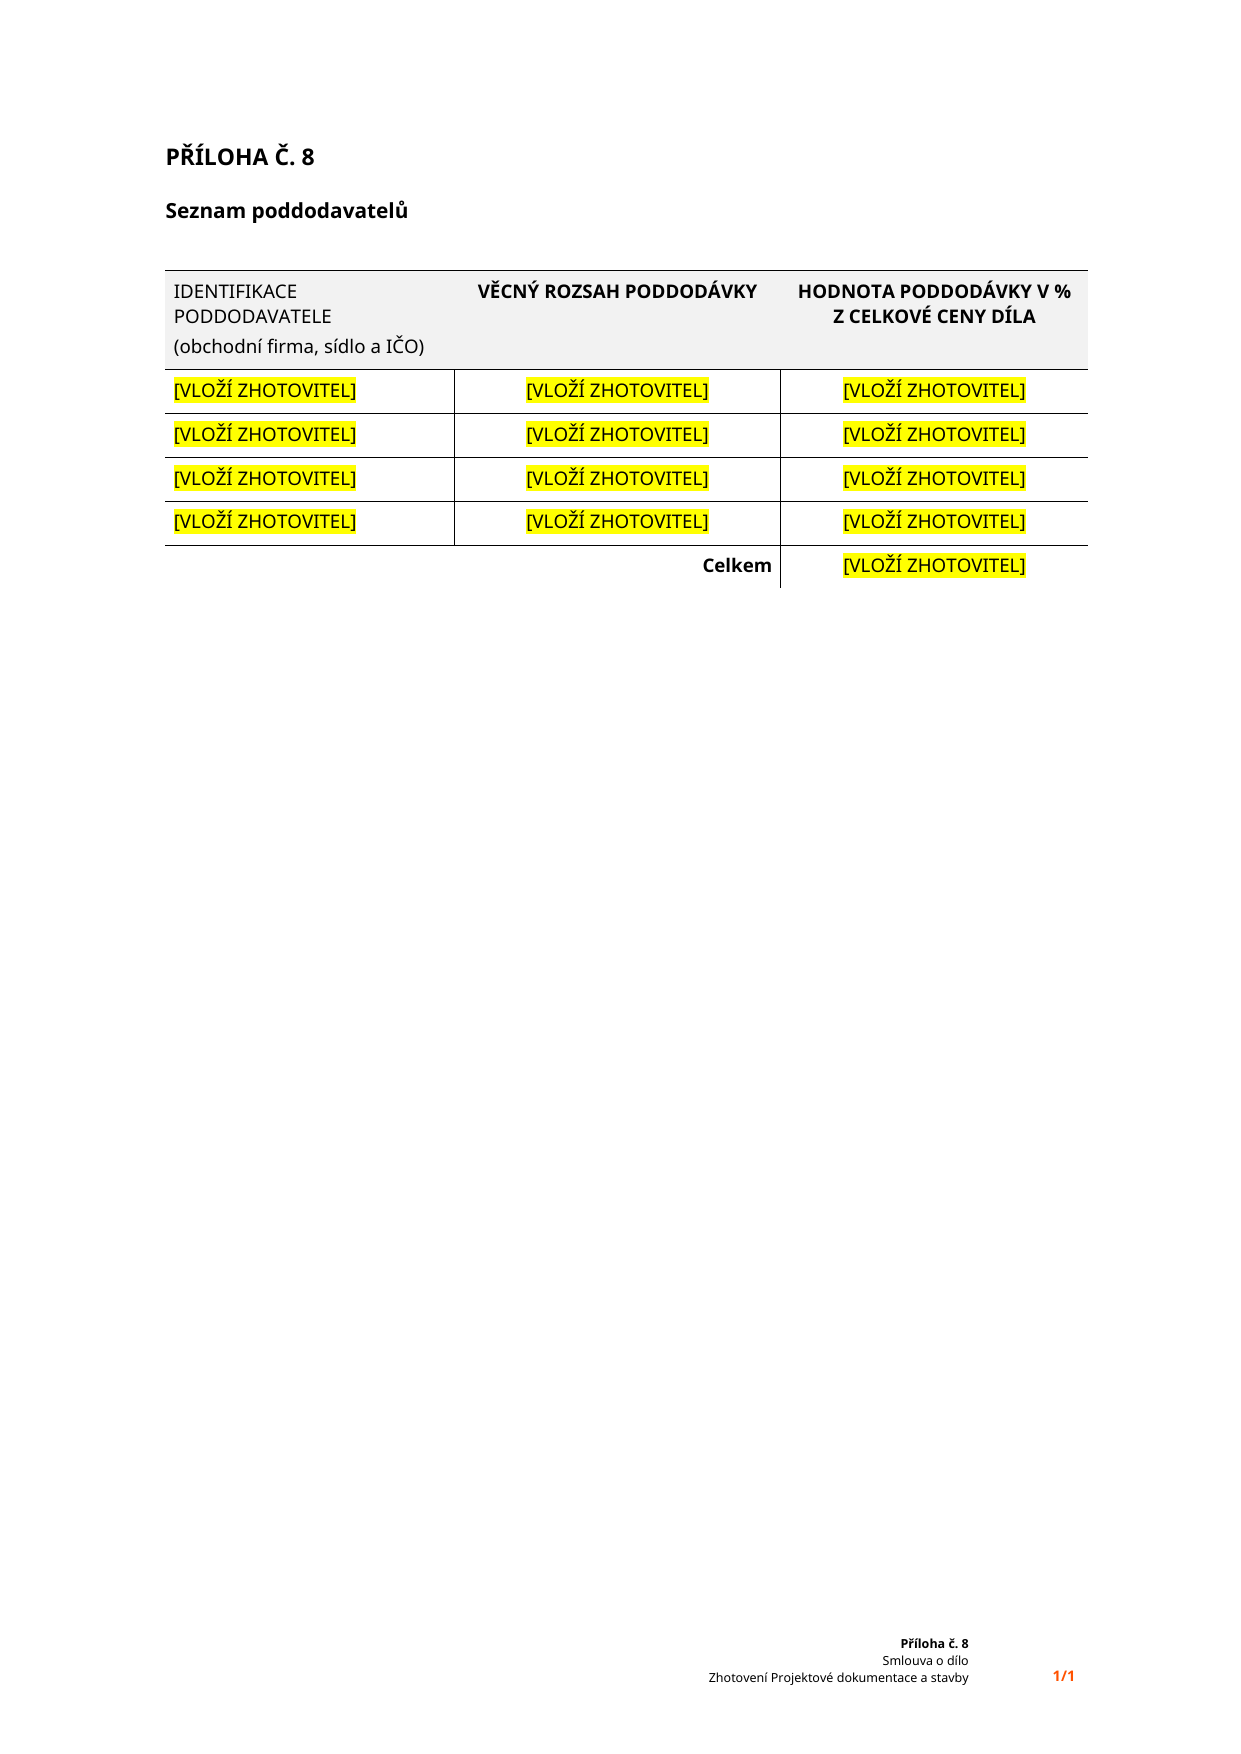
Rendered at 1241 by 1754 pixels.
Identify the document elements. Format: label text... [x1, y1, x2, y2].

text Příloha č. 8 [165, 141, 1075, 173]
table_cell [VLOŽÍ ZHOTOVITEL] [455, 414, 780, 457]
table_header Identifikace poddodavatele (obchodní firma, sídlo a IČO) [165, 271, 454, 369]
table_cell [VLOŽÍ ZHOTOVITEL] [455, 458, 780, 501]
table_cell Celkem [165, 546, 780, 588]
table_cell [VLOŽÍ ZHOTOVITEL] [165, 502, 454, 544]
table_cell [VLOŽÍ ZHOTOVITEL] [455, 502, 780, 544]
table_cell [VLOŽÍ ZHOTOVITEL] [781, 502, 1088, 544]
table_header Hodnota poddodávky v % z Celkové ceny díla [780, 271, 1088, 369]
table_header Věcný rozsah poddodávky [454, 271, 780, 369]
table_cell [VLOŽÍ ZHOTOVITEL] [165, 370, 454, 413]
table_cell [VLOŽÍ ZHOTOVITEL] [165, 414, 454, 457]
table_cell [VLOŽÍ ZHOTOVITEL] [781, 546, 1088, 588]
table_cell [VLOŽÍ ZHOTOVITEL] [165, 458, 454, 501]
table_cell [VLOŽÍ ZHOTOVITEL] [781, 458, 1088, 501]
table_cell [VLOŽÍ ZHOTOVITEL] [781, 370, 1088, 413]
table_cell [VLOŽÍ ZHOTOVITEL] [455, 370, 780, 413]
table_cell [VLOŽÍ ZHOTOVITEL] [781, 414, 1088, 457]
text Seznam poddodavatelů [165, 197, 1075, 225]
